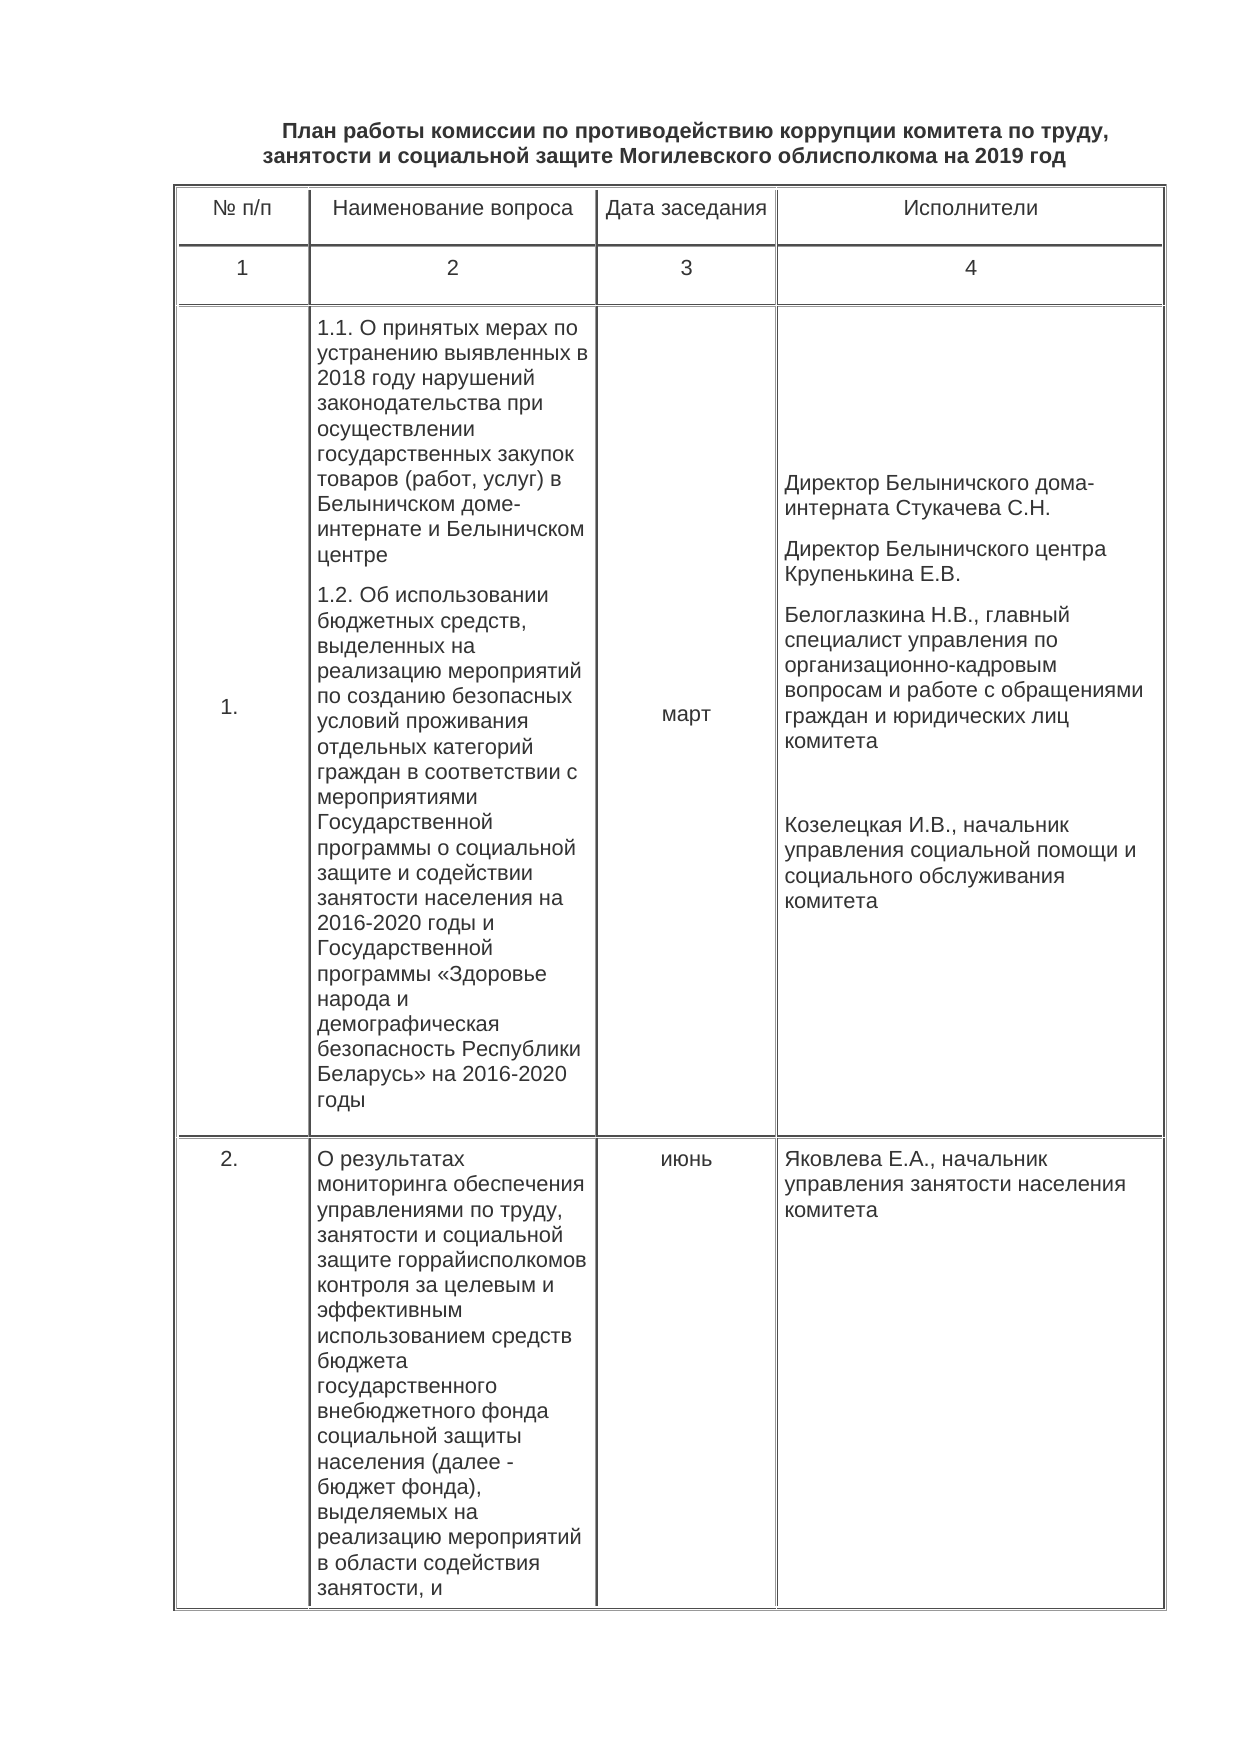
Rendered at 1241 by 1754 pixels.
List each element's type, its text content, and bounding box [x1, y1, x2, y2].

table_cell 2 [311, 247, 595, 303]
table_cell [177, 1135, 309, 1608]
table_header Наименование вопроса [309, 188, 596, 244]
table_cell 4 [778, 244, 1163, 303]
text План работы комиссии по противодействию коррупции комитета по труду, занятости и социальной защите Могилевского облисполкома на 2019 год [177, 118, 1152, 168]
table_header Исполнители [776, 188, 1163, 244]
table_cell Директор Белыничского дома-интерната Стукачева С.Н. Директор Белыничского центра Крупенькина Е.В. Белоглазкина Н.В., главный специалист управления по организационно-кадровым вопросам и работе с обращениями граждан и юридических лиц комитета Козелецкая И.В., начальник управления социальной помощи и социального обслуживания комитета [778, 304, 1164, 1135]
table_header № п/п [177, 186, 309, 244]
table_cell 1.1. О принятых мерах по устранению выявленных в 2018 году нарушений законодательства при осуществлении государственных закупок товаров (работ, услуг) в Белыничском доме-интернате и Белыничском центре 1.2. Об использовании бюджетных средств, выделенных на реализацию мероприятий по созданию безопасных условий проживания отдельных категорий граждан в соответствии с мероприятиями Государственной программы о социальной защите и содействии занятости населения на 2016-2020 годы и Государственной программы «Здоровье народа и демографическая безопасность Республики Беларусь» на 2016-2020 годы [311, 307, 595, 1135]
table_cell март [598, 307, 775, 1135]
table_cell 1 [177, 244, 308, 303]
table_cell 3 [598, 247, 775, 303]
table_cell июнь [596, 1139, 776, 1608]
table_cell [776, 1135, 1164, 1608]
table_header Дата заседания [596, 188, 776, 244]
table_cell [309, 1139, 596, 1608]
table_cell [177, 304, 308, 1135]
